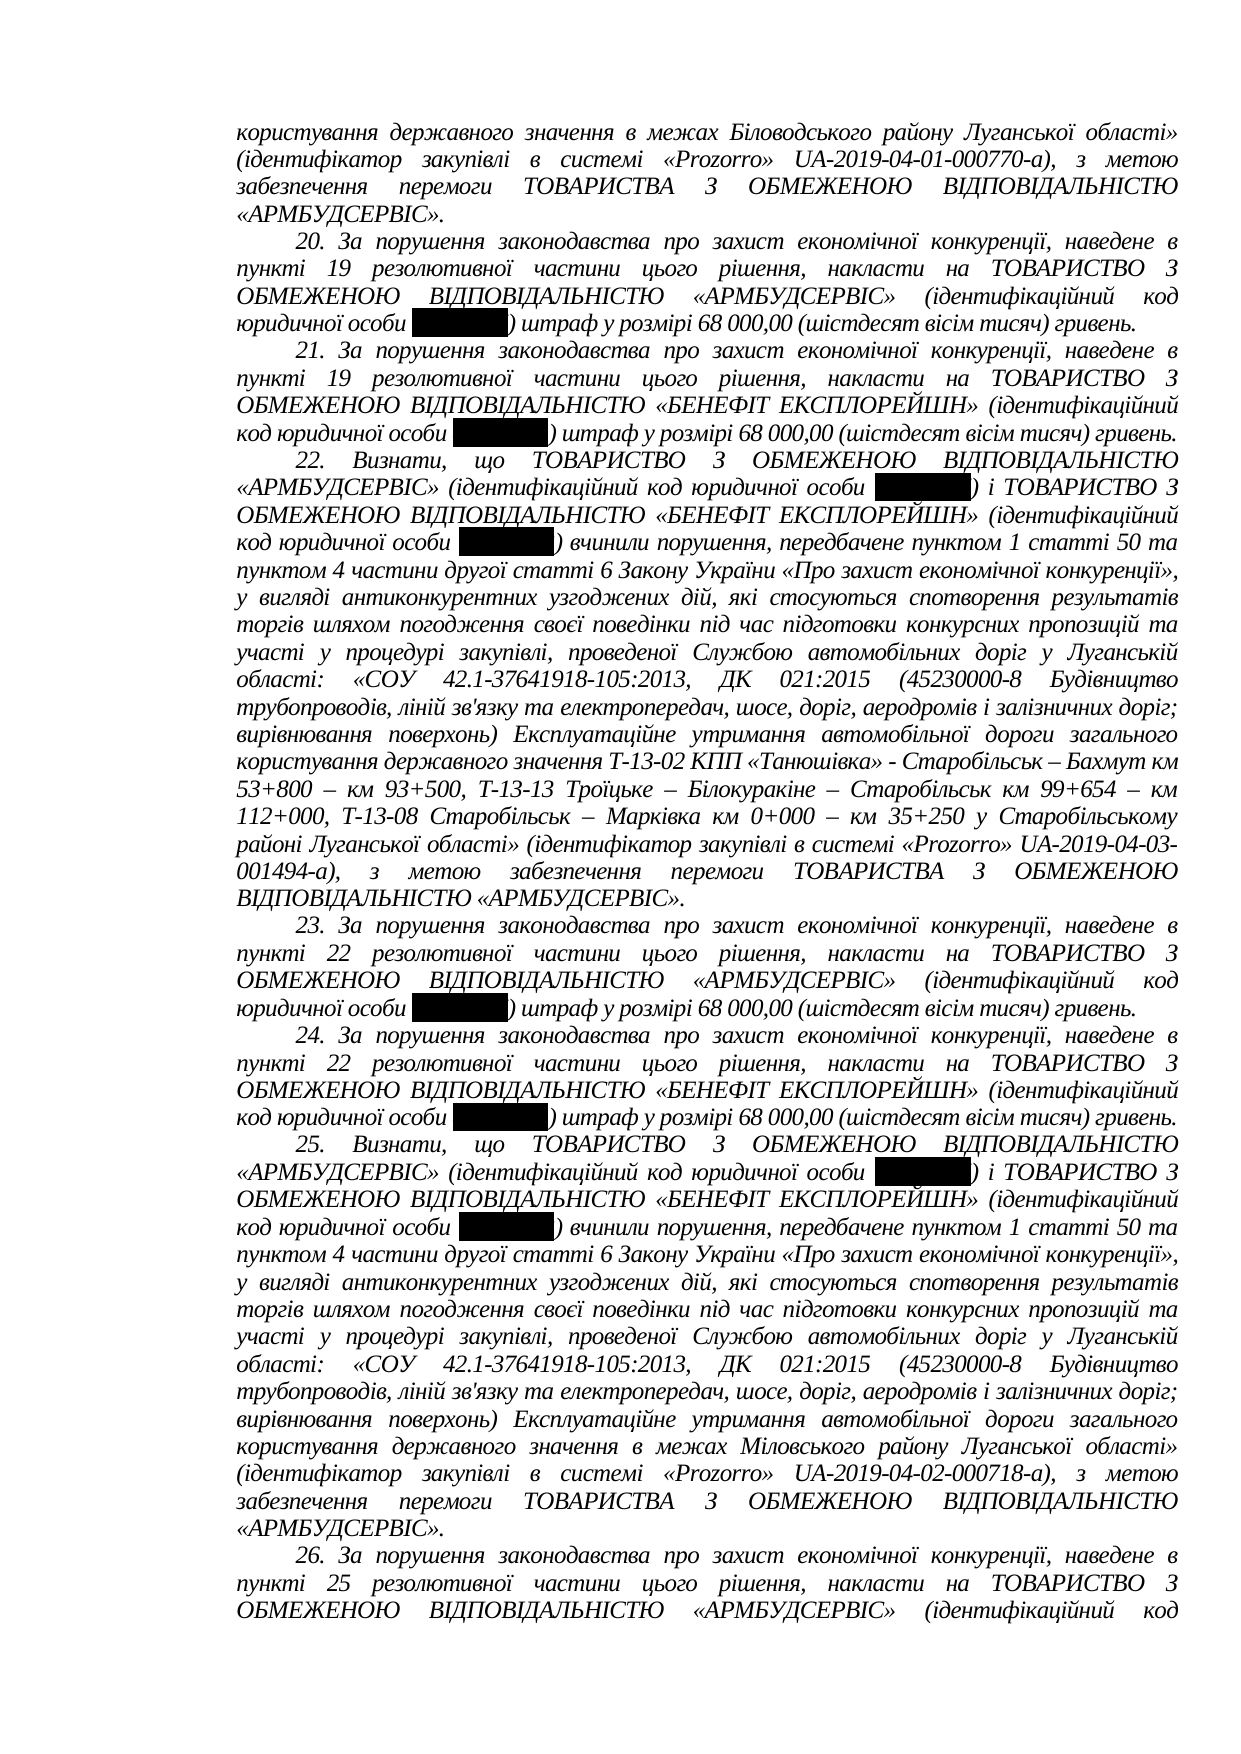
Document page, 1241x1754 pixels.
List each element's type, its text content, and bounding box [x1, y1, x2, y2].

text 25. Визнати, що ТОВАРИСТВО З ОБМЕЖЕНОЮ ВІДПОВІДАЛЬНІСТЮ «АРМБУДСЕРВІС» (ідентифікаційний код юридичної особи 38619967) і ТОВАРИСТВО З ОБМЕЖЕНОЮ ВІДПОВІДАЛЬНІСТЮ «БЕНЕФІТ ЕКСПЛОРЕЙШН» (ідентифікаційний код юридичної особи 41096532) вчинили порушення, передбачене пунктом 1 статті 50 та пунктом 4 частини другої статті 6 Закону України «Про захист економічної конкуренції», у вигляді антиконкурентних узгоджених дій, які стосуються спотворення результатів торгів шляхом погодження своєї поведінки під час підготовки конкурсних пропозицій та участі у процедурі закупівлі, проведеної Службою автомобільних доріг у Луганській області: «СОУ 42.1-37641918-105:2013, ДК 021:2015 (45230000-8 Будівництво трубопроводів, ліній зв'язку та електропередач, шосе, доріг, аеродромів і залізничних доріг; вирівнювання поверхонь) Експлуатаційне утримання автомобільної дороги загального користування державного значення в межах Міловського району Луганської області» (ідентифікатор закупівлі в системі «Prozorro» UA-2019-04-02-000718-a), з метою забезпечення перемоги ТОВАРИСТВА З ОБМЕЖЕНОЮ ВІДПОВІДАЛЬНІСТЮ «АРМБУДСЕРВІС». [236, 1131, 1181, 1542]
text 20. За порушення законодавства про захист економічної конкуренції, наведене в пункті 19 резолютивної частини цього рішення, накласти на ТОВАРИСТВО З ОБМЕЖЕНОЮ ВІДПОВІДАЛЬНІСТЮ «АРМБУДСЕРВІС» (ідентифікаційний код юридичної особи 38619967) штраф у розмірі 68 000,00 (шістдесят вісім тисяч) гривень. [236, 228, 1181, 337]
text 22. Визнати, що ТОВАРИСТВО З ОБМЕЖЕНОЮ ВІДПОВІДАЛЬНІСТЮ «АРМБУДСЕРВІС» (ідентифікаційний код юридичної особи 38619967) і ТОВАРИСТВО З ОБМЕЖЕНОЮ ВІДПОВІДАЛЬНІСТЮ «БЕНЕФІТ ЕКСПЛОРЕЙШН» (ідентифікаційний код юридичної особи 41096532) вчинили порушення, передбачене пунктом 1 статті 50 та пунктом 4 частини другої статті 6 Закону України «Про захист економічної конкуренції», у вигляді антиконкурентних узгоджених дій, які стосуються спотворення результатів торгів шляхом погодження своєї поведінки під час підготовки конкурсних пропозицій та участі у процедурі закупівлі, проведеної Службою автомобільних доріг у Луганській області: «СОУ 42.1-37641918-105:2013, ДК 021:2015 (45230000-8 Будівництво трубопроводів, ліній зв'язку та електропередач, шосе, доріг, аеродромів і залізничних доріг; вирівнювання поверхонь) Експлуатаційне утримання автомобільної дороги загального користування державного значення Т-13-02 КПП «Танюшівка» - Старобільськ – Бахмут км 53+800 – км 93+500, Т-13-13 Троїцьке – Білокуракіне – Старобільськ км 99+654 – км 112+000, Т-13-08 Старобільськ – Марківка км 0+000 – км 35+250 у Старобільському районі Луганської області» (ідентифікатор закупівлі в системі «Prozorro» UA-2019-04-03-001494-a), з метою забезпечення перемоги ТОВАРИСТВА З ОБМЕЖЕНОЮ ВІДПОВІДАЛЬНІСТЮ «АРМБУДСЕРВІС». [236, 447, 1181, 912]
text 21. За порушення законодавства про захист економічної конкуренції, наведене в пункті 19 резолютивної частини цього рішення, накласти на ТОВАРИСТВО З ОБМЕЖЕНОЮ ВІДПОВІДАЛЬНІСТЮ «БЕНЕФІТ ЕКСПЛОРЕЙШН» (ідентифікаційний код юридичної особи 41096532) штраф у розмірі 68 000,00 (шістдесят вісім тисяч) гривень. [236, 337, 1181, 447]
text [236, 118, 1181, 228]
text 23. За порушення законодавства про захист економічної конкуренції, наведене в пункті 22 резолютивної частини цього рішення, накласти на ТОВАРИСТВО З ОБМЕЖЕНОЮ ВІДПОВІДАЛЬНІСТЮ «АРМБУДСЕРВІС» (ідентифікаційний код юридичної особи 38619967) штраф у розмірі 68 000,00 (шістдесят вісім тисяч) гривень. [236, 912, 1181, 1022]
text 24. За порушення законодавства про захист економічної конкуренції, наведене в пункті 22 резолютивної частини цього рішення, накласти на ТОВАРИСТВО З ОБМЕЖЕНОЮ ВІДПОВІДАЛЬНІСТЮ «БЕНЕФІТ ЕКСПЛОРЕЙШН» (ідентифікаційний код юридичної особи 41096532) штраф у розмірі 68 000,00 (шістдесят вісім тисяч) гривень. [236, 1022, 1181, 1131]
